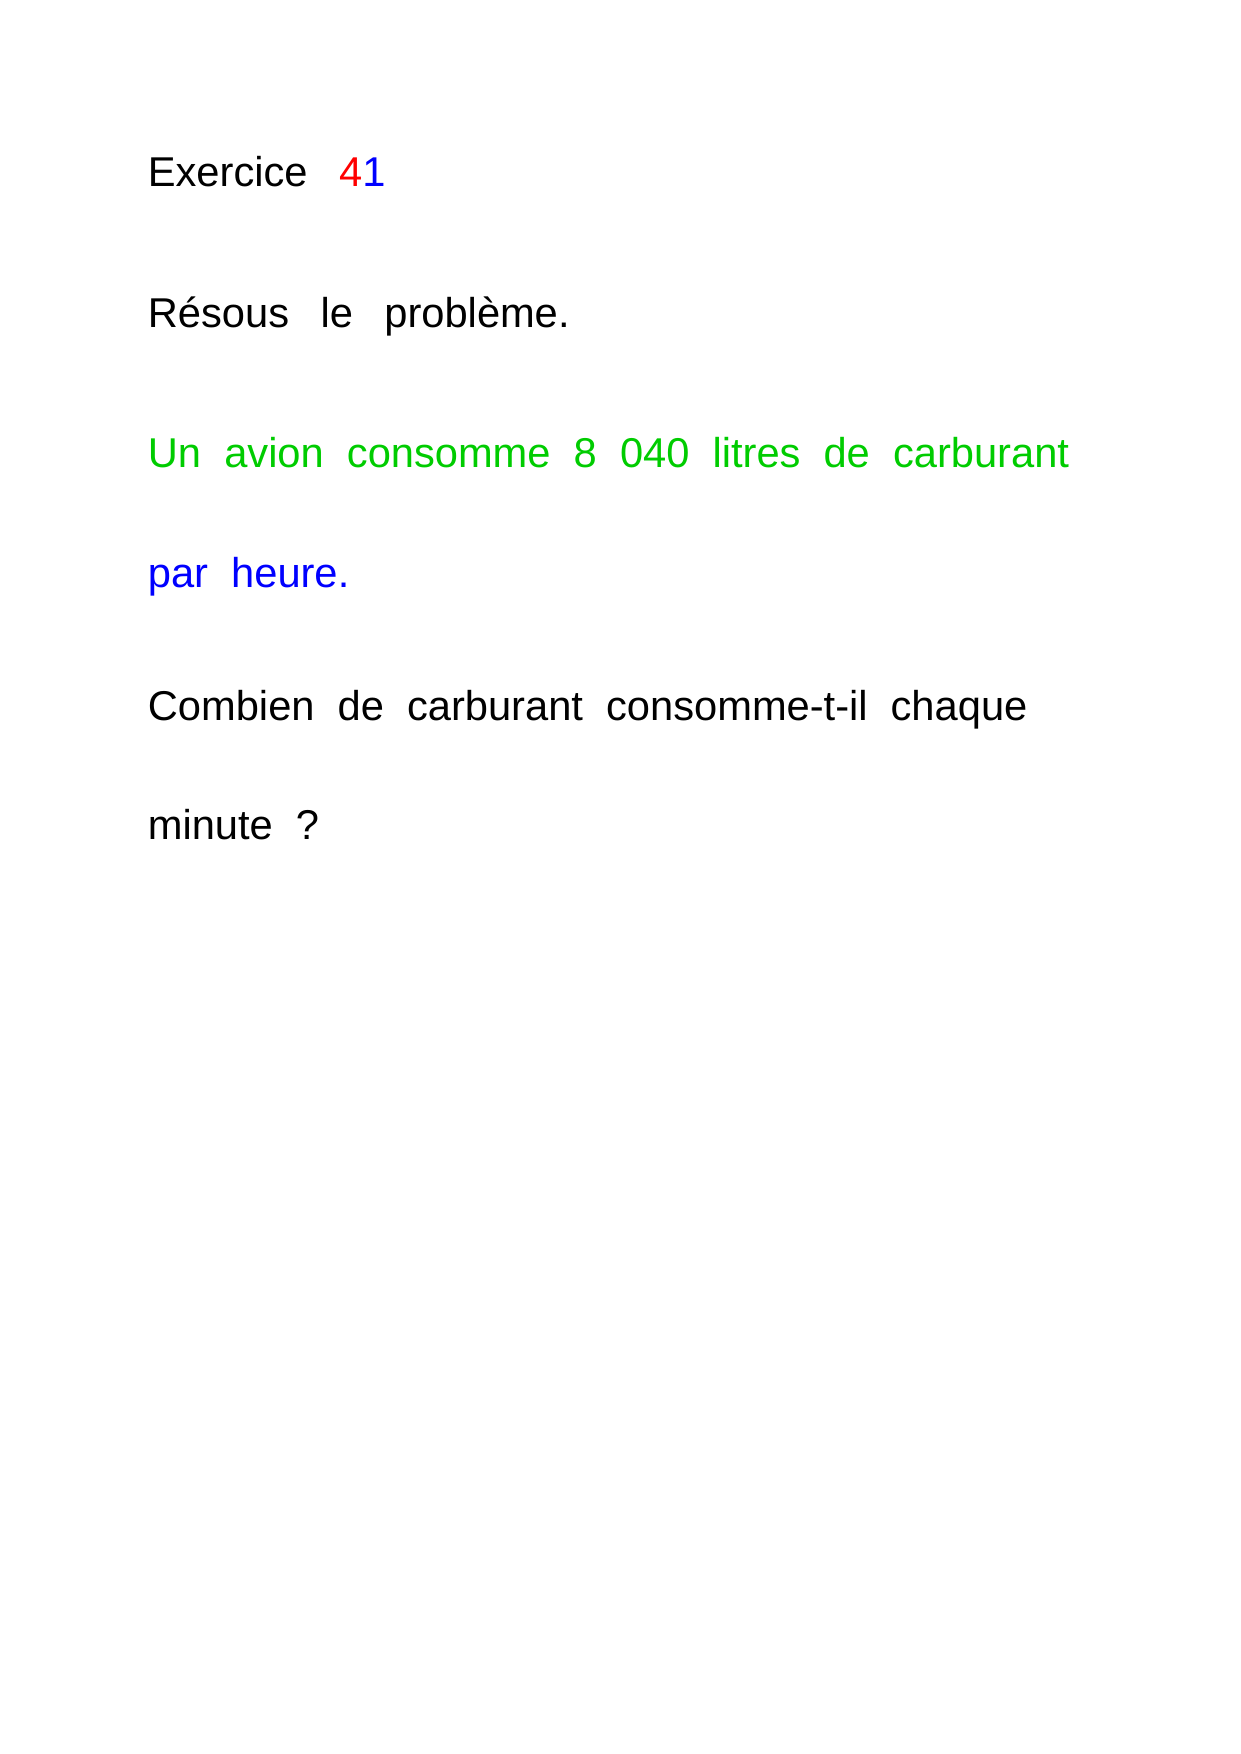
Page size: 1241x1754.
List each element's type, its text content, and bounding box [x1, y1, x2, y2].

text Un avion consomme 8 040 litres de carburant par heure. [148, 429, 1093, 597]
text Exercice 41 [148, 148, 1093, 196]
text Résous le problème. [148, 288, 1093, 336]
text Combien de carburant consomme-t-il chaque minute ? [148, 681, 1093, 849]
